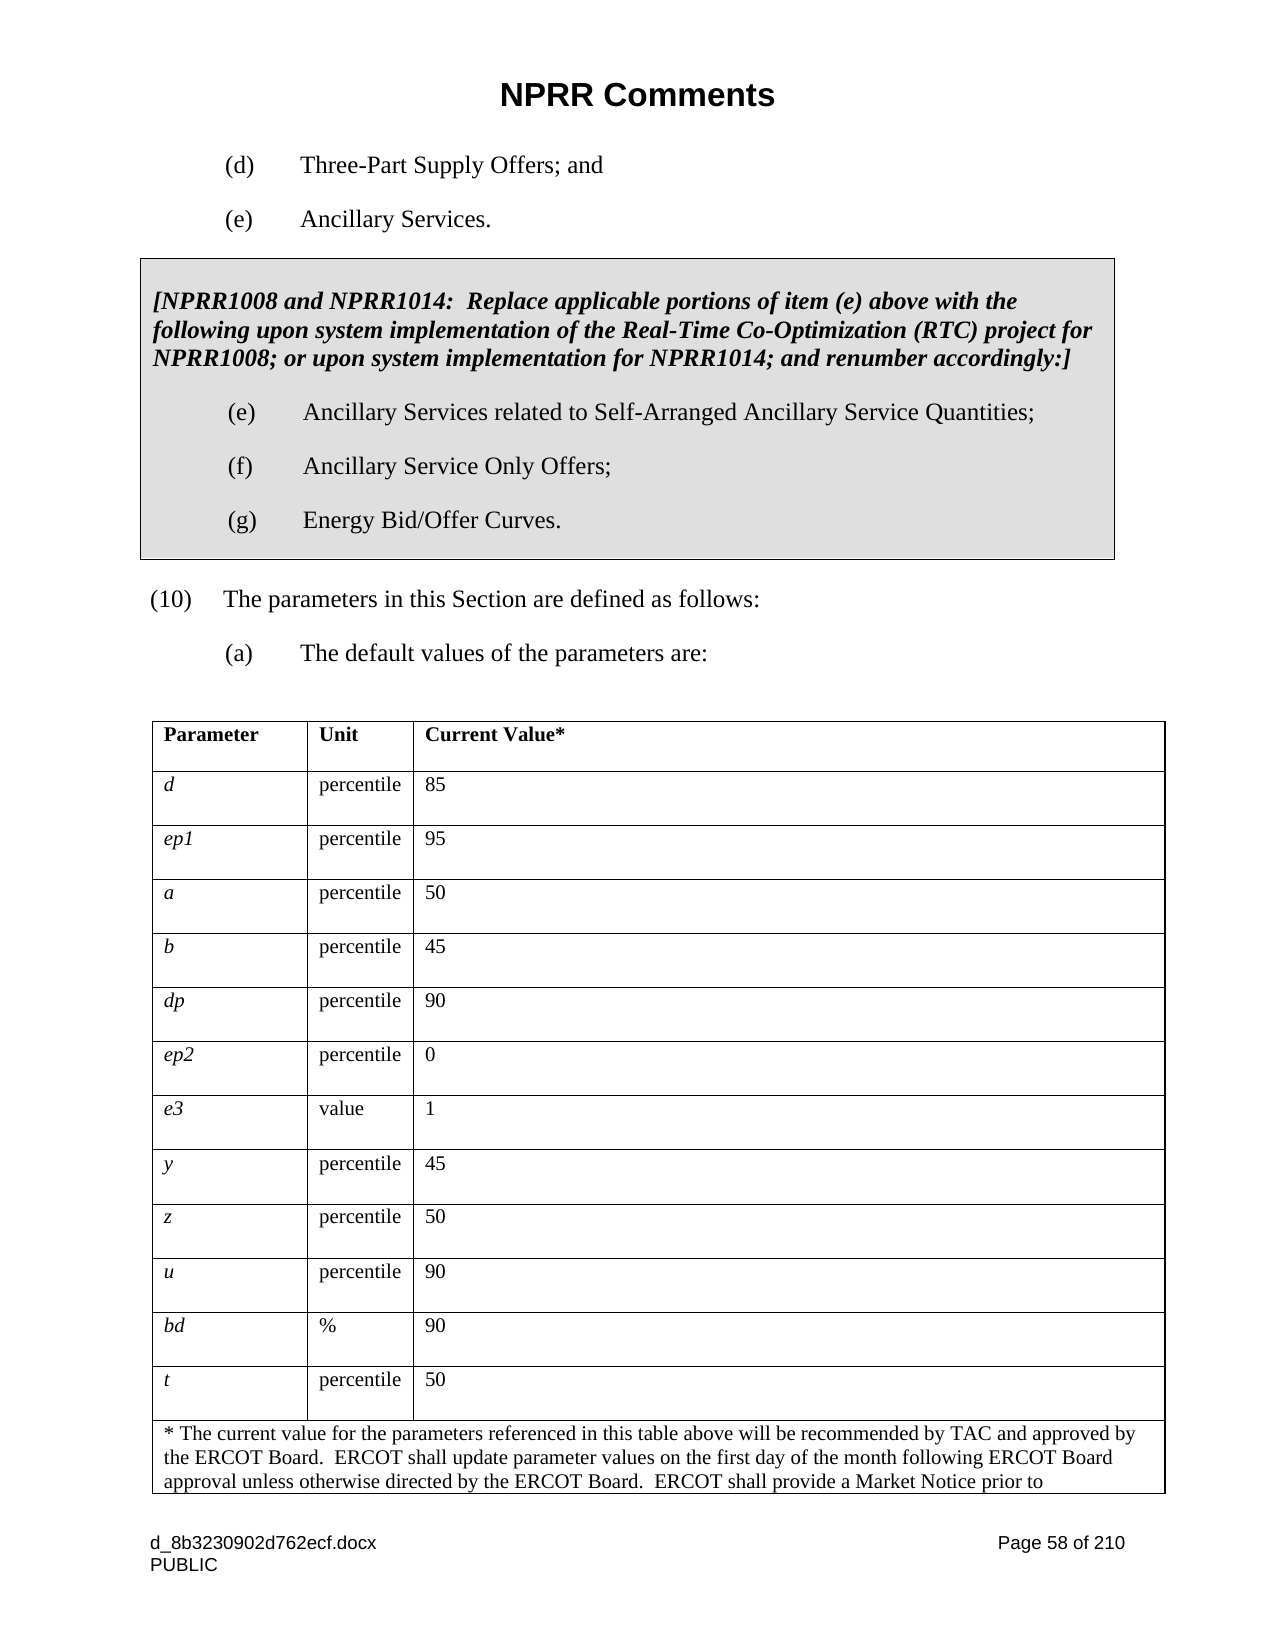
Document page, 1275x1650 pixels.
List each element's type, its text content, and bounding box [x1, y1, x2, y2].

table_cell percentile [308, 1205, 413, 1257]
table_cell t [153, 1367, 307, 1420]
table_cell z [153, 1205, 307, 1257]
text (10) The parameters in this Section are defined as follows: [150, 584, 1125, 613]
table_cell percentile [308, 988, 413, 1041]
table_header Current Value* [414, 722, 1164, 771]
table_cell bd [153, 1313, 307, 1366]
table_cell percentile [308, 772, 413, 825]
table_cell e3 [153, 1096, 307, 1149]
table_cell percentile [308, 826, 413, 879]
table_cell d [153, 772, 307, 825]
table_cell percentile [308, 1367, 413, 1420]
table_cell ep2 [153, 1042, 307, 1095]
table_cell percentile [308, 880, 413, 933]
table_cell % [308, 1313, 413, 1366]
table_cell dp [153, 988, 307, 1041]
table_cell y [153, 1150, 307, 1203]
table_cell percentile [308, 1042, 413, 1095]
table_cell percentile [308, 1150, 413, 1203]
table_cell a [153, 880, 307, 933]
table_cell 45 [414, 934, 1164, 987]
table_cell 95 [414, 826, 1164, 879]
table_cell 45 [414, 1150, 1164, 1203]
table_header [NPRR1008 and NPRR1014: Replace applicable portions of item (e) above with the following upon system implementation of the Real-Time Co-Optimization (RTC) project for NPRR1008; or upon system implementation for NPRR1014; and renumber accordingly:] (e) Ancillary Services related to Self-Arranged Ancillary Service Quantities; (f) Ancillary Service Only Offers; (g) Energy Bid/Offer Curves. [141, 259, 1114, 558]
table_cell value [308, 1096, 413, 1149]
table_header Unit [308, 722, 413, 771]
text (a) The default values of the parameters are: [225, 638, 1125, 667]
text (e) Ancillary Services. [225, 204, 1125, 232]
table_cell ep1 [153, 826, 307, 879]
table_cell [153, 1421, 1164, 1493]
table_cell 1 [414, 1096, 1164, 1149]
table_cell 50 [414, 880, 1164, 933]
table_cell percentile [308, 934, 413, 987]
table_cell b [153, 934, 307, 987]
table_header Parameter [153, 722, 307, 771]
table_cell percentile [308, 1259, 413, 1312]
table_cell 90 [414, 1313, 1164, 1366]
text (d) Three-Part Supply Offers; and [225, 150, 1125, 179]
table_cell 0 [414, 1042, 1164, 1095]
table_cell u [153, 1259, 307, 1312]
table_cell 50 [414, 1205, 1164, 1257]
table_cell 90 [414, 988, 1164, 1041]
table_cell 90 [414, 1259, 1164, 1312]
table_cell 85 [414, 772, 1164, 825]
table_cell 50 [414, 1367, 1164, 1420]
